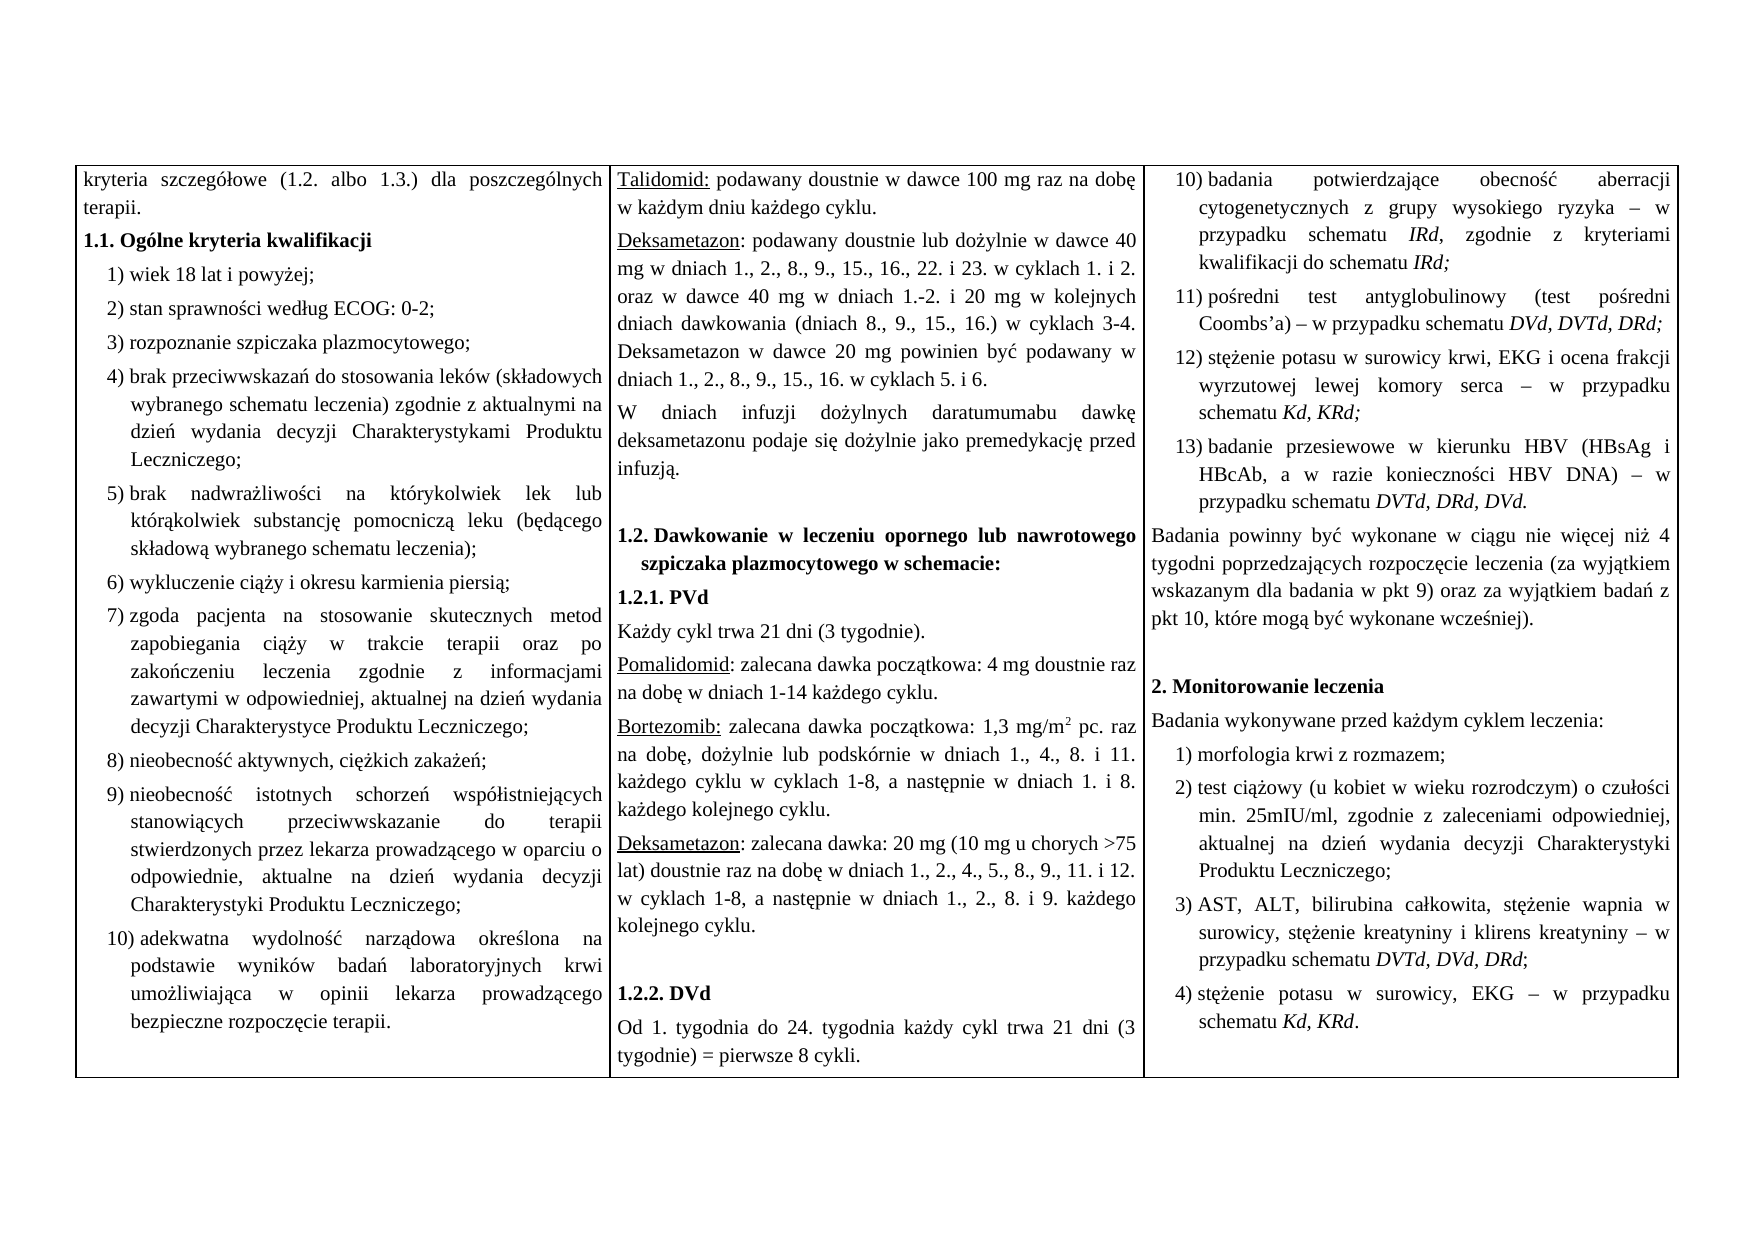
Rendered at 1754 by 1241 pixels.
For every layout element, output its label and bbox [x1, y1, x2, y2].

table_cell [611, 166, 1143, 1077]
table_cell [1145, 166, 1677, 1077]
table_cell [77, 166, 609, 1077]
